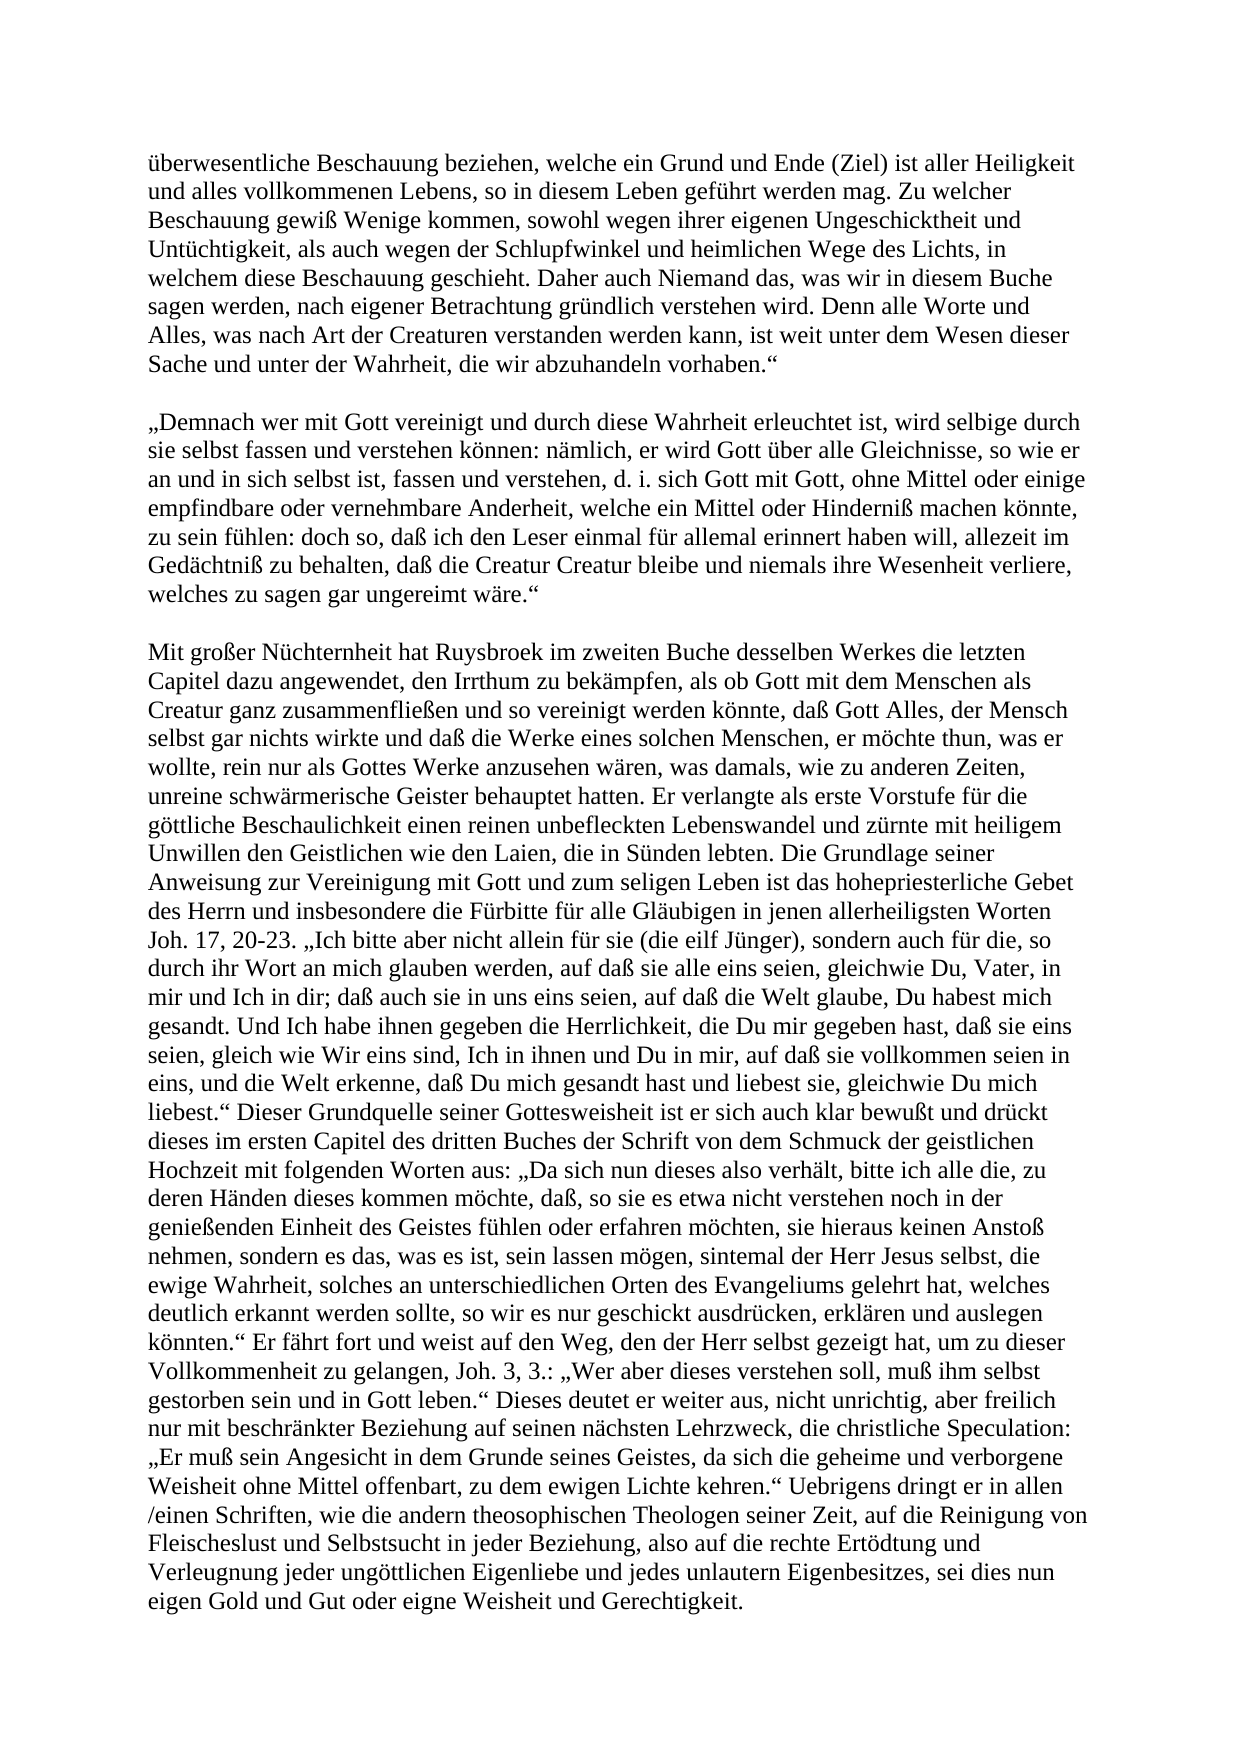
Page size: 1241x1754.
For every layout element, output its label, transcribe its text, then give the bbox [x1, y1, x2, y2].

text „Demnach wer mit Gott vereinigt und durch diese Wahrheit erleuchtet ist, wird selbige durch sie selbst fassen und verstehen können: nämlich, er wird Gott über alle Gleichnisse, so wie er an und in sich selbst ist, fassen und verstehen, d. i. sich Gott mit Gott, ohne Mittel oder einige empfindbare oder vernehmbare Anderheit, welche ein Mittel oder Hinderniß machen könnte, zu sein fühlen: doch so, daß ich den Leser einmal für allemal erinnert haben will, allezeit im Gedächtniß zu behalten, daß die Creatur Creatur bleibe und niemals ihre Wesenheit verliere, welches zu sagen gar ungereimt wäre.“ [148, 407, 1093, 608]
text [148, 148, 1093, 378]
text Mit großer Nüchternheit hat Ruysbroek im zweiten Buche desselben Werkes die letzten Capitel dazu angewendet, den Irrthum zu bekämpfen, als ob Gott mit dem Menschen als Creatur ganz zusammenfließen und so vereinigt werden könnte, daß Gott Alles, der Mensch selbst gar nichts wirkte und daß die Werke eines solchen Menschen, er möchte thun, was er wollte, rein nur als Gottes Werke anzusehen wären, was damals, wie zu anderen Zeiten, unreine schwärmerische Geister behauptet hatten. Er verlangte als erste Vorstufe für die göttliche Beschaulichkeit einen reinen unbefleckten Lebenswandel und zürnte mit heiligem Unwillen den Geistlichen wie den Laien, die in Sünden lebten. Die Grundlage seiner Anweisung zur Vereinigung mit Gott und zum seligen Leben ist das hohepriesterliche Gebet des Herrn und insbesondere die Fürbitte für alle Gläubigen in jenen allerheiligsten Worten Joh. 17, 20-23. „Ich bitte aber nicht allein für sie (die eilf Jünger), sondern auch für die, so durch ihr Wort an mich glauben werden, auf daß sie alle eins seien, gleichwie Du, Vater, in mir und Ich in dir; daß auch sie in uns eins seien, auf daß die Welt glaube, Du habest mich gesandt. Und Ich habe ihnen gegeben die Herrlichkeit, die Du mir gegeben hast, daß sie eins seien, gleich wie Wir eins sind, Ich in ihnen und Du in mir, auf daß sie vollkommen seien in eins, und die Welt erkenne, daß Du mich gesandt hast und liebest sie, gleichwie Du mich liebest.“ Dieser Grundquelle seiner Gottesweisheit ist er sich auch klar bewußt und drückt dieses im ersten Capitel des dritten Buches der Schrift von dem Schmuck der geistlichen Hochzeit mit folgenden Worten aus: „Da sich nun dieses also verhält, bitte ich alle die, zu deren Händen dieses kommen möchte, daß, so sie es etwa nicht verstehen noch in der genießenden Einheit des Geistes fühlen oder erfahren möchten, sie hieraus keinen Anstoß nehmen, sondern es das, was es ist, sein lassen mögen, sintemal der Herr Jesus selbst, die ewige Wahrheit, solches an unterschiedlichen Orten des Evangeliums gelehrt hat, welches deutlich erkannt werden sollte, so wir es nur geschickt ausdrücken, erklären und auslegen könnten.“ Er fährt fort und weist auf den Weg, den der Herr selbst gezeigt hat, um zu dieser Vollkommenheit zu gelangen, Joh. 3, 3.: „Wer aber dieses verstehen soll, muß ihm selbst gestorben sein und in Gott leben.“ Dieses deutet er weiter aus, nicht unrichtig, aber freilich nur mit beschränkter Beziehung auf seinen nächsten Lehrzweck, die christliche Speculation: „Er muß sein Angesicht in dem Grunde seines Geistes, da sich die geheime und verborgene Weisheit ohne Mittel offenbart, zu dem ewigen Lichte kehren.“ Uebrigens dringt er in allen /einen Schriften, wie die andern theosophischen Theologen seiner Zeit, auf die Reinigung von Fleischeslust und Selbstsucht in jeder Beziehung, also auf die rechte Ertödtung und Verleugnung jeder ungöttlichen Eigenliebe und jedes unlautern Eigenbesitzes, sei dies nun eigen Gold und Gut oder eigne Weisheit und Gerechtigkeit. [148, 637, 1093, 1615]
